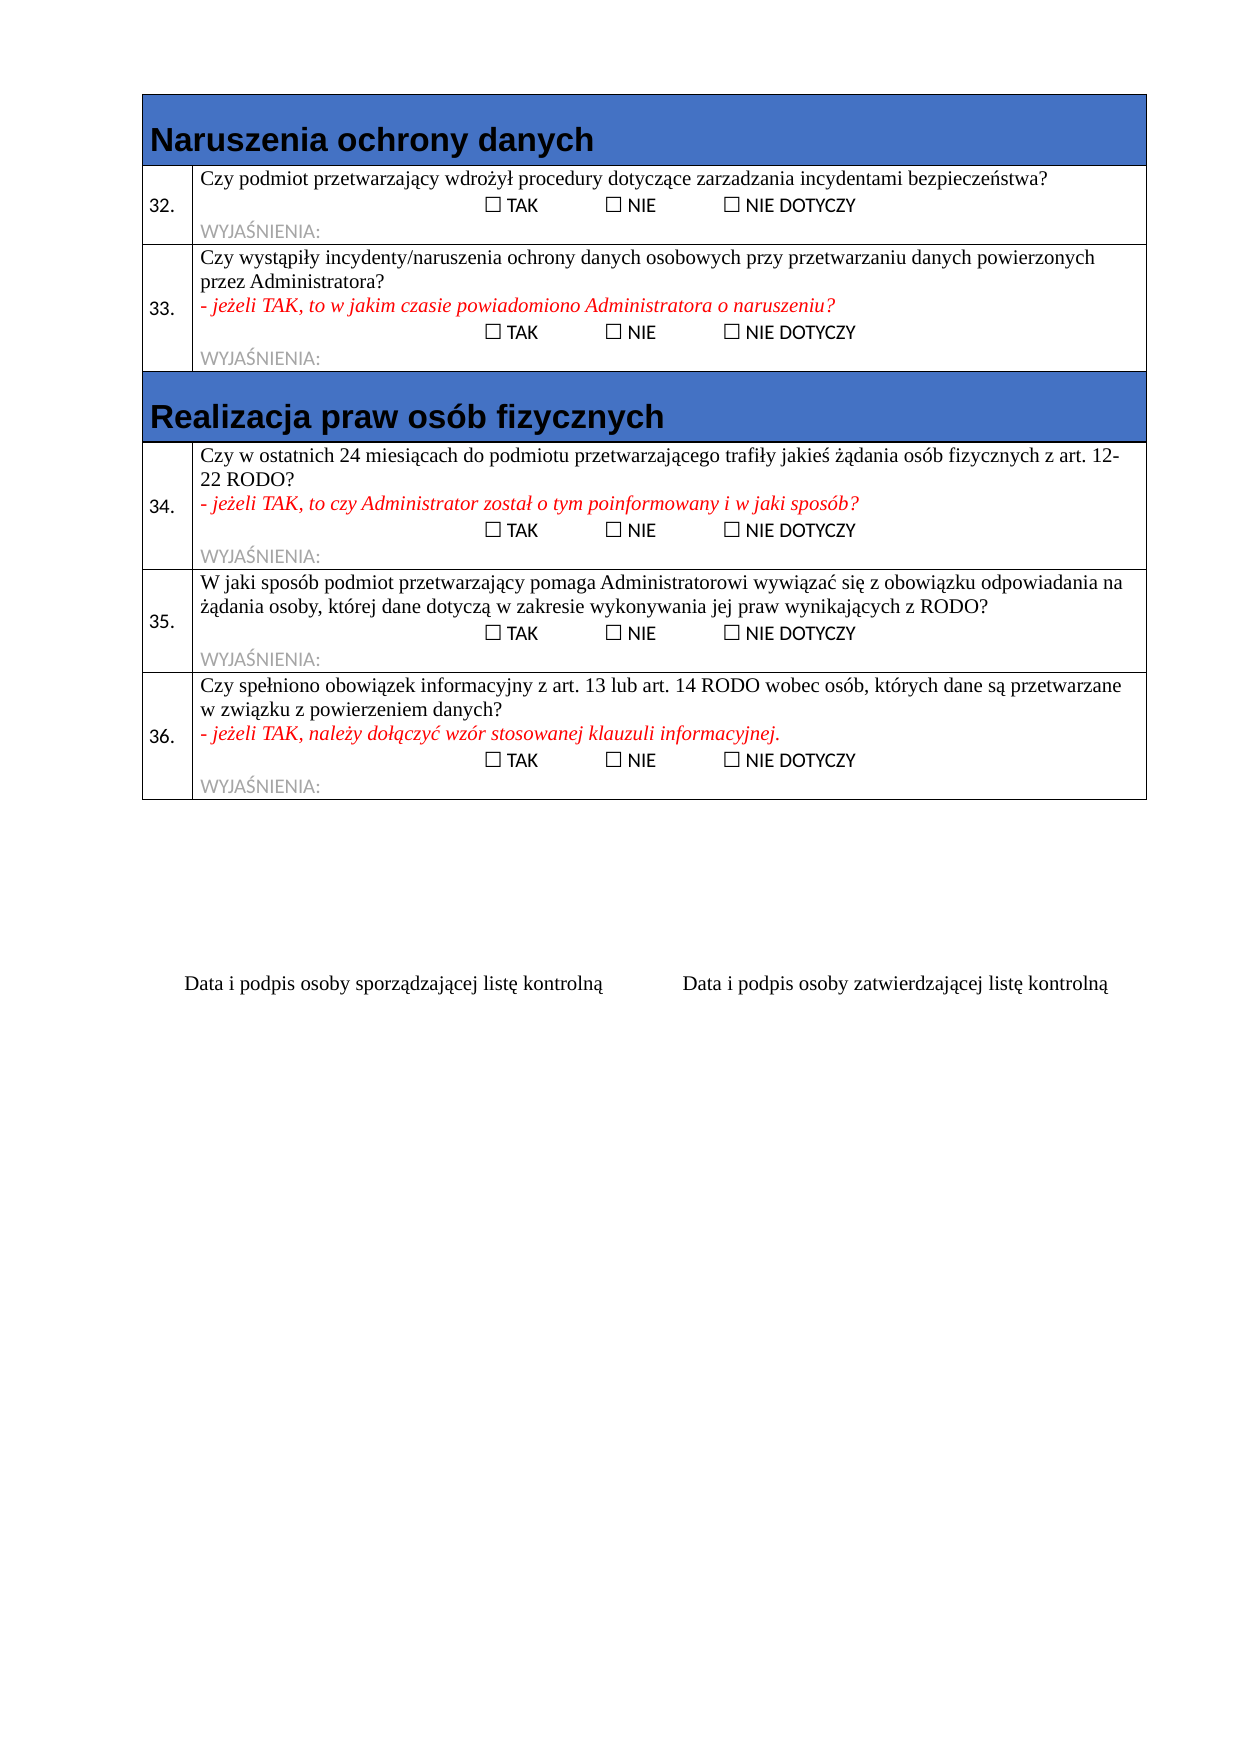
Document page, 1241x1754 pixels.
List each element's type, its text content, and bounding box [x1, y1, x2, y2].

table_cell Czy w ostatnich 24 miesiącach do podmiotu przetwarzającego trafiły jakieś żądania osób fizycznych z art. 12-22 RODO? - jeżeli tak, to czy Administrator został o tym poinformowany i w jaki sposób? ☐ TAK ☐ NIE ☐ NIE DOTYCZY WYJAŚNIENIA: [193, 443, 1146, 568]
table_cell Realizacja praw osób fizycznych [143, 372, 1146, 441]
table_cell [143, 166, 192, 244]
table_cell Czy podmiot przetwarzający wdrożył procedury dotyczące zarzadzania incydentami bezpieczeństwa? ☐ TAK ☐ NIE ☐ NIE DOTYCZY WYJAŚNIENIA: [193, 166, 1146, 244]
table_cell Czy wystąpiły incydenty/naruszenia ochrony danych osobowych przy przetwarzaniu danych powierzonych przez Administratora? - jeżeli tak, to w jakim czasie powiadomiono Administratora o naruszeniu? ☐ TAK ☐ NIE ☐ NIE DOTYCZY WYJAŚNIENIA: [193, 245, 1146, 371]
table_cell Czy spełniono obowiązek informacyjny z art. 13 lub art. 14 RODO wobec osób, których dane są przetwarzane w związku z powierzeniem danych? - jeżeli tak, należy dołączyć wzór stosowanej klauzuli informacyjnej. ☐ TAK ☐ NIE ☐ NIE DOTYCZY WYJAŚNIENIA: [193, 673, 1146, 799]
table_header Data i podpis osoby zatwierdzającej listę kontrolną [645, 826, 1146, 994]
table_cell [143, 673, 192, 799]
table_cell Naruszenia ochrony danych [143, 95, 1146, 165]
table_cell [143, 245, 192, 371]
table_cell [143, 570, 192, 672]
table_cell [143, 443, 192, 568]
table_header Data i podpis osoby sporządzającej listę kontrolną [143, 826, 644, 994]
table_cell W jaki sposób podmiot przetwarzający pomaga Administratorowi wywiązać się z obowiązku odpowiadania na żądania osoby, której dane dotyczą w zakresie wykonywania jej praw wynikających z RODO? ☐ TAK ☐ NIE ☐ NIE DOTYCZY WYJAŚNIENIA: [193, 570, 1146, 672]
